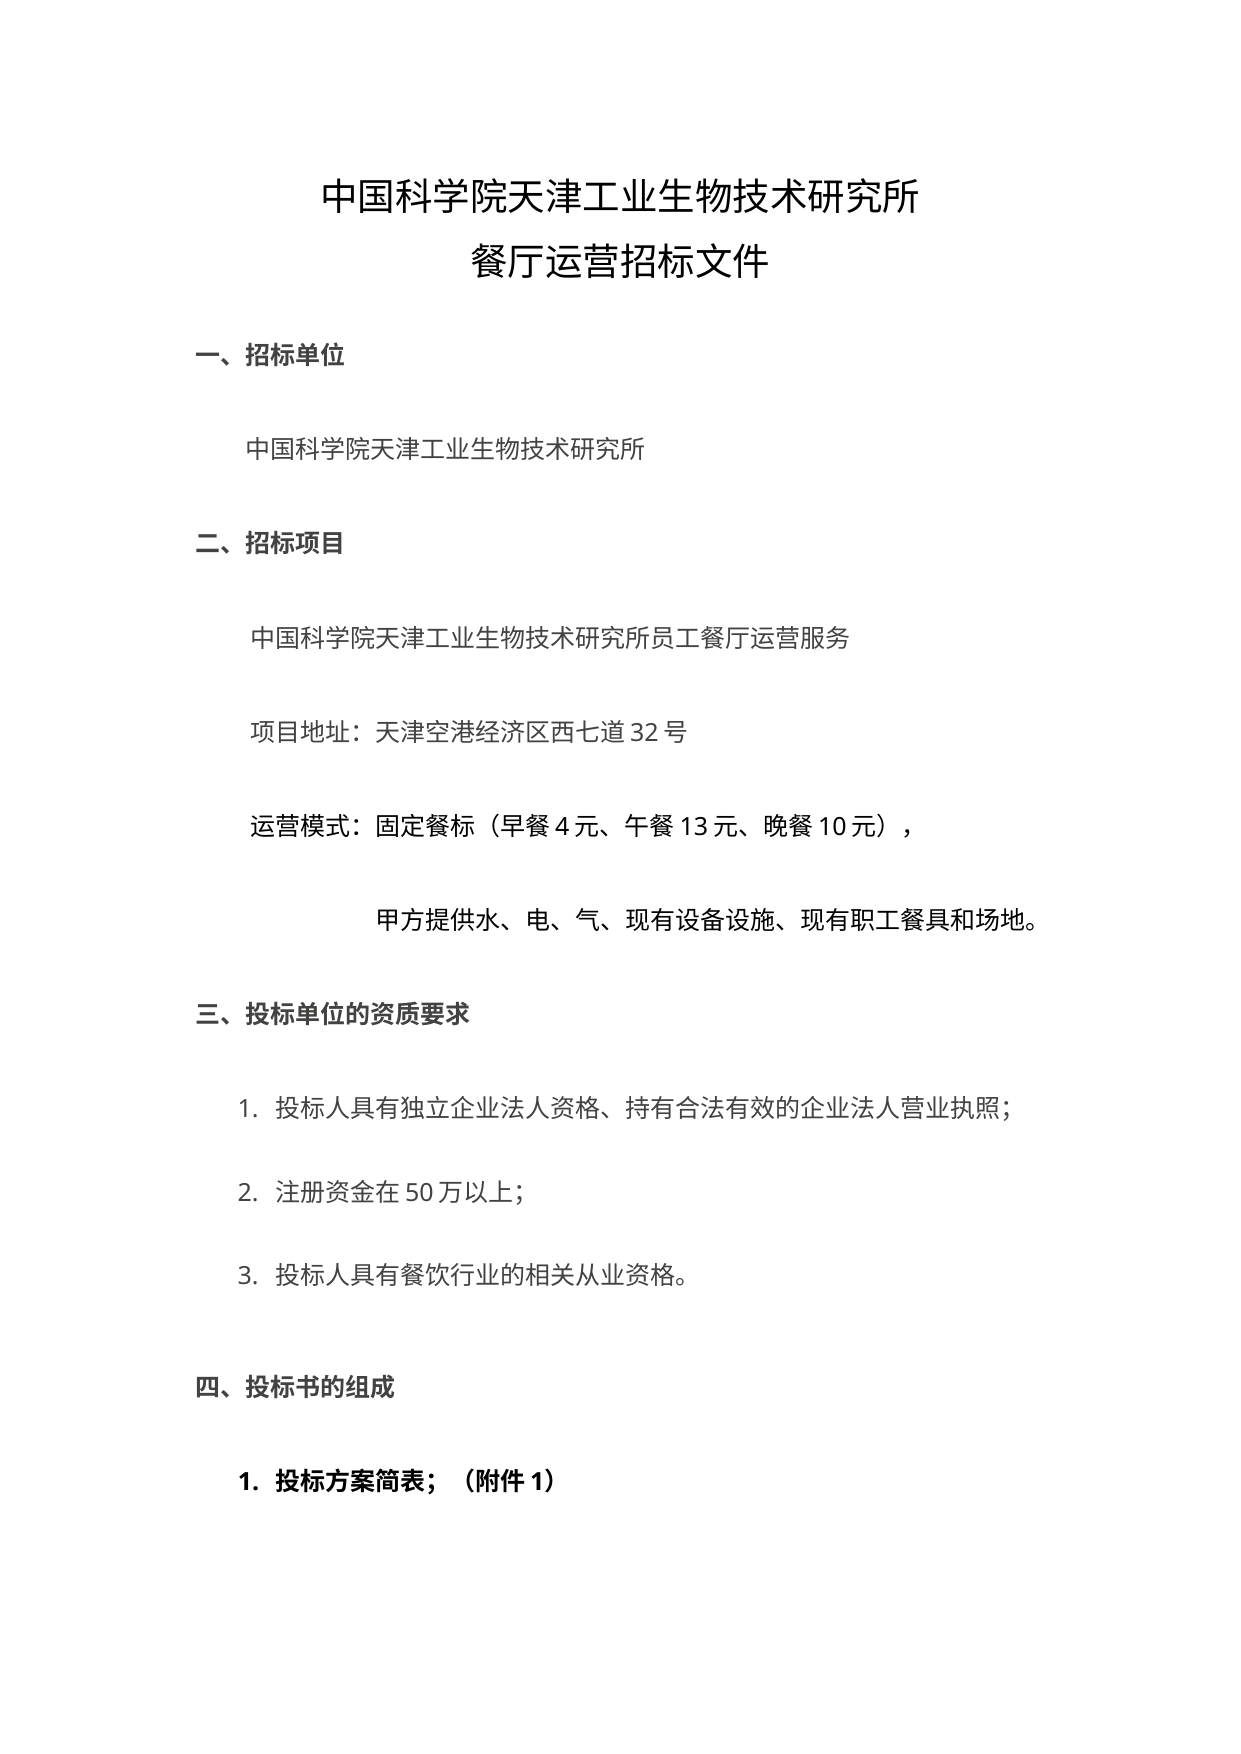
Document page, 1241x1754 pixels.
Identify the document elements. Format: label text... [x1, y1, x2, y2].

text 项目地址：天津空港经济区西七道32号 [187, 698, 1053, 763]
text 三、投标单位的资质要求 [195, 980, 1045, 1045]
text 甲方提供水、电、气、现有设备设施、现有职工餐具和场地。 [187, 886, 1053, 951]
list 注册资金在50万以上； [187, 1158, 1053, 1223]
text 运营模式：固定餐标（早餐4元、午餐13元、晚餐10元）， [187, 792, 1053, 857]
list 投标人具有餐饮行业的相关从业资格。 [187, 1241, 1053, 1306]
text 四、投标书的组成 [195, 1353, 1045, 1418]
list 投标人具有独立企业法人资格、持有合法有效的企业法人营业执照； [187, 1074, 1053, 1139]
text 中国科学院天津工业生物技术研究所 [195, 415, 1045, 480]
text 一、招标单位 [195, 321, 1045, 386]
list 投标方案简表；（附件1） [187, 1447, 1053, 1512]
text 中国科学院天津工业生物技术研究所员工餐厅运营服务 [187, 604, 1053, 669]
text 中国科学院天津工业生物技术研究所 [187, 162, 1053, 227]
text 餐厅运营招标文件 [187, 227, 1053, 292]
text 二、招标项目 [195, 509, 1045, 574]
